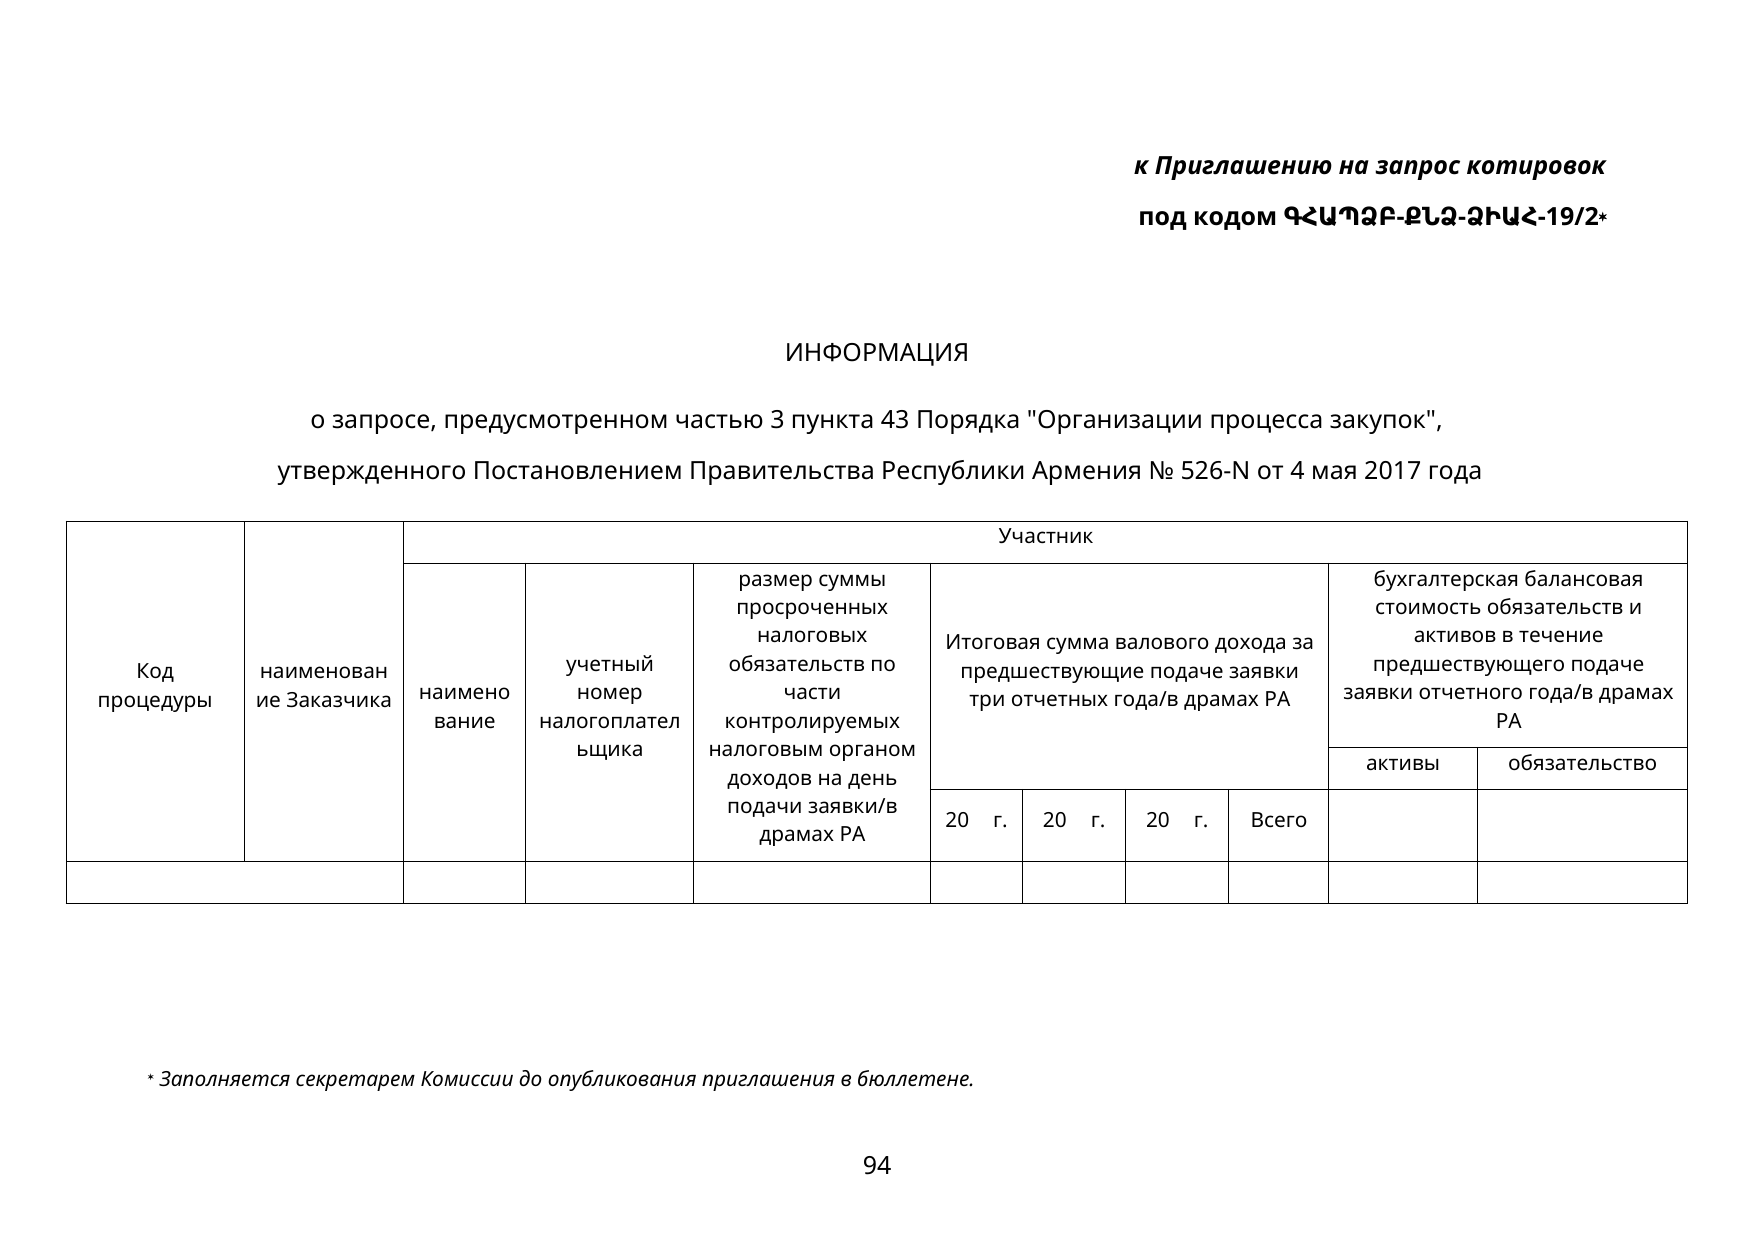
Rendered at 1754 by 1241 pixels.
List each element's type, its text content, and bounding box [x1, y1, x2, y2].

table_cell [1329, 790, 1477, 861]
table_cell [1126, 862, 1228, 902]
table_cell учетный номер налогоплательщика [526, 564, 693, 861]
table_header Участник [404, 522, 1687, 563]
table_header Код процедуры [67, 522, 244, 861]
table_cell обязательство [1478, 748, 1687, 789]
text к Приглашению на запрос котировок под кодом ԳՀԱՊՁԲ-ՔՆՁ-ՁԻԱՀ-19/2 [148, 148, 1606, 233]
table_cell [1023, 862, 1125, 902]
table_cell [67, 862, 403, 902]
table_cell 20 г. [1023, 790, 1125, 861]
text о запросе, предусмотренном частью 3 пункта 43 Порядка "Организации процесса закупок", утвержденного Постановлением Правительства Республики Армения № 526-N от 4 мая 2017 года [148, 402, 1606, 487]
table_cell активы [1329, 748, 1477, 789]
table_cell [1478, 862, 1687, 902]
table_cell [1329, 862, 1477, 902]
table_cell [1229, 862, 1328, 902]
table_cell [526, 862, 693, 902]
table_cell 20 г. [931, 790, 1022, 861]
table_cell размер суммы просроченных налоговых обязательств по части контролируемых налоговым органом доходов на день подачи заявки/в драмах РА [694, 564, 930, 861]
table_cell наименование [404, 564, 525, 861]
table_cell Итоговая сумма валового дохода за предшествующие подаче заявки три отчетных года/в драмах РА [931, 564, 1328, 789]
table_cell [694, 862, 930, 902]
text ИНФОРМАЦИЯ [148, 334, 1606, 368]
table_cell Всего [1229, 790, 1328, 861]
table_cell [1478, 790, 1687, 861]
table_cell бухгалтерская балансовая стоимость обязательств и активов в течение предшествующего подаче заявки отчетного года/в драмах РА [1329, 564, 1687, 747]
table_cell [931, 862, 1022, 902]
table_header наименование Заказчика [245, 522, 403, 861]
table_cell 20 г. [1126, 790, 1228, 861]
table_cell [404, 862, 525, 902]
